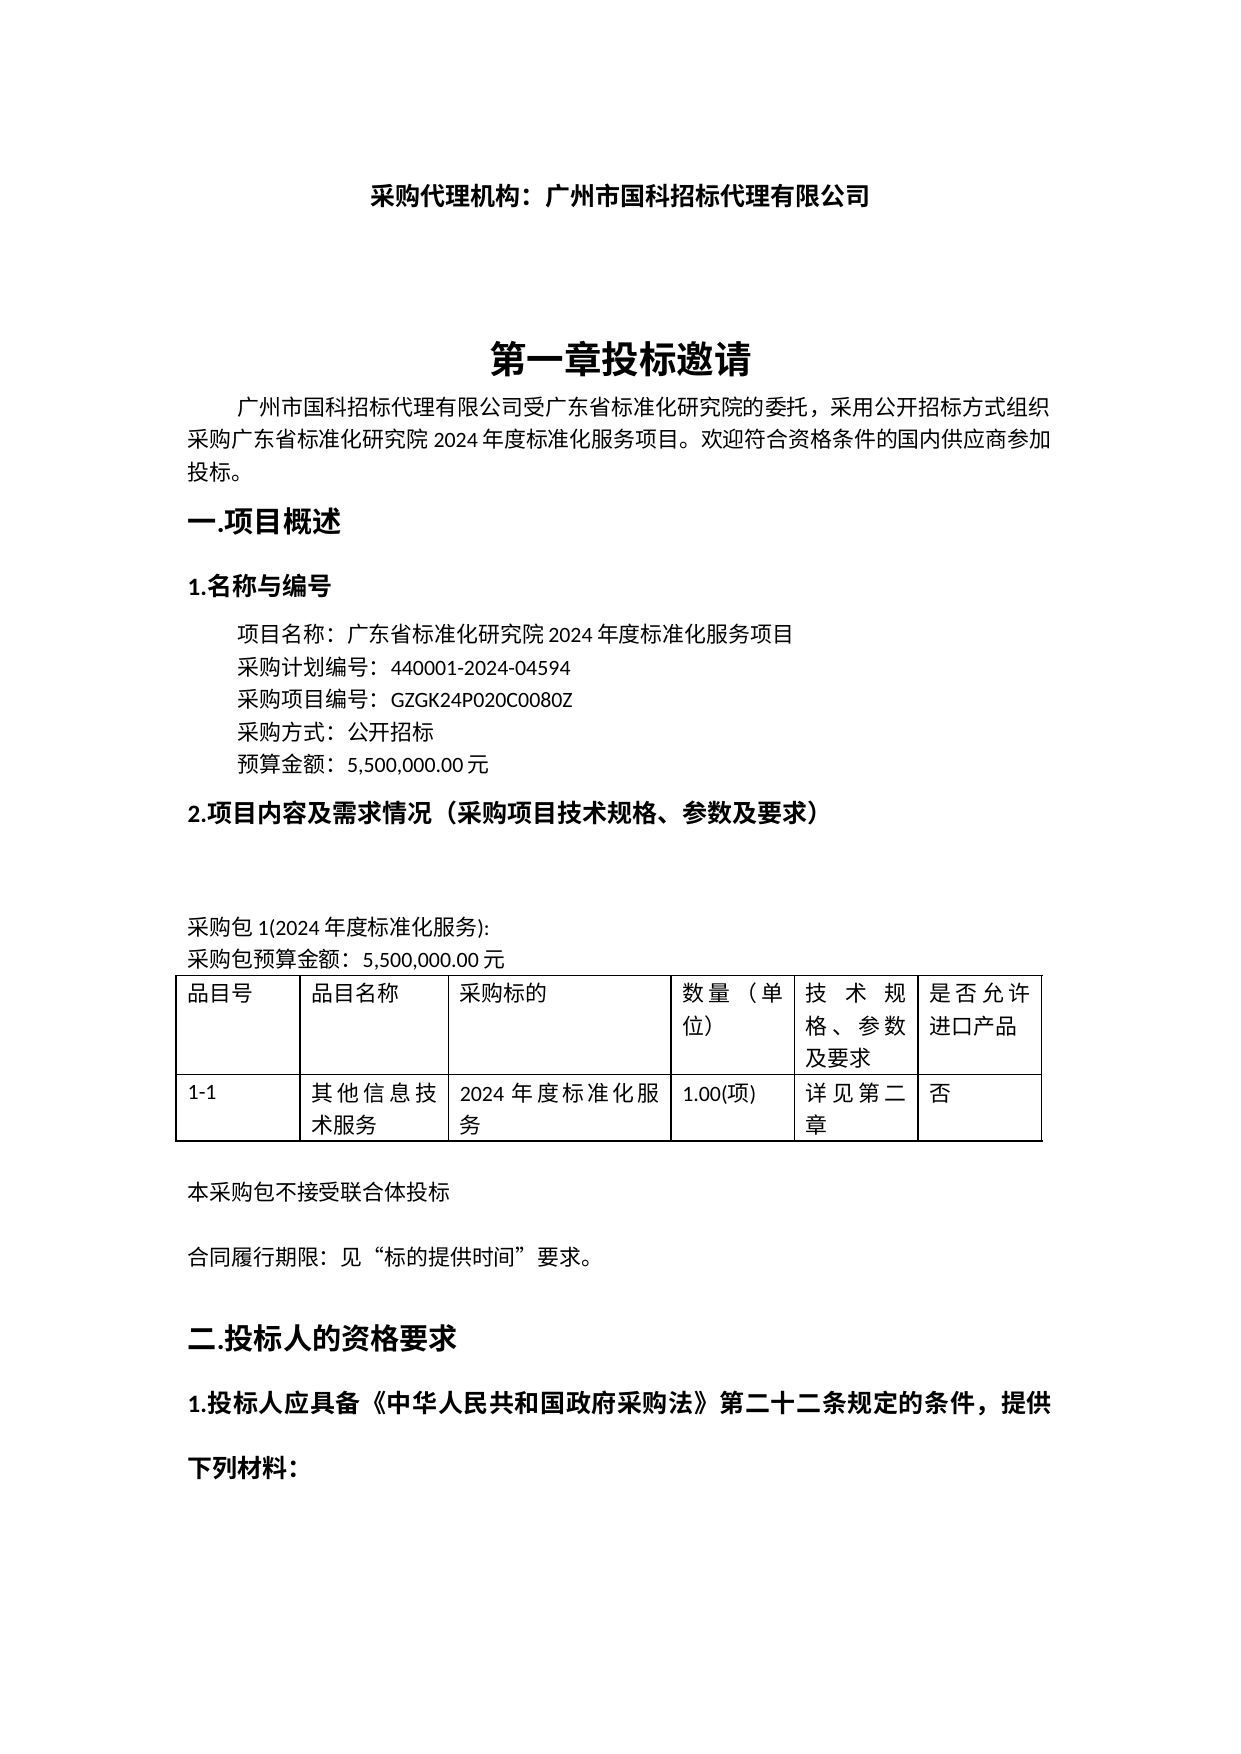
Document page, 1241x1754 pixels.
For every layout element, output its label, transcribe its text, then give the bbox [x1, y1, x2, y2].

text 采购方式：公开招标 [187, 714, 1053, 747]
text 采购包预算金额：5,500,000.00元 [187, 942, 1053, 974]
table_cell 1.00(项) [672, 1075, 794, 1140]
table_header 技术规格、参数及要求 [795, 976, 917, 1073]
text 广州市国科招标代理有限公司受广东省标准化研究院的委托，采用公开招标方式组织采购广东省标准化研究院2024年度标准化服务项目。欢迎符合资格条件的国内供应商参加投标。 [187, 389, 1053, 487]
text 合同履行期限：见“标的提供时间”要求。 [187, 1239, 1053, 1272]
table_header 采购标的 [449, 976, 670, 1073]
text 1.名称与编号 [187, 552, 1053, 617]
table_cell 否 [919, 1075, 1041, 1140]
text 本采购包不接受联合体投标 [187, 1174, 1053, 1207]
table_header 品目名称 [301, 976, 448, 1073]
table_header 是否允许进口产品 [919, 976, 1041, 1073]
text 预算金额：5,500,000.00元 [187, 747, 1053, 779]
table_cell 1-1 [177, 1075, 299, 1140]
text 1.投标人应具备《中华人民共和国政府采购法》第二十二条规定的条件，提供下列材料： [187, 1369, 1053, 1499]
text 一.项目概述 [187, 487, 1053, 552]
text 采购包1(2024年度标准化服务): [187, 909, 1053, 942]
text 采购项目编号：GZGK24P020C0080Z [187, 682, 1053, 714]
text 2.项目内容及需求情况（采购项目技术规格、参数及要求） [187, 779, 1053, 844]
text 采购计划编号：440001-2024-04594 [187, 649, 1053, 682]
text 项目名称：广东省标准化研究院2024年度标准化服务项目 [187, 617, 1053, 649]
table_header 品目号 [177, 976, 299, 1073]
text 第一章投标邀请 [187, 324, 1053, 389]
table_cell 2024年度标准化服务 [449, 1075, 670, 1140]
text 二.投标人的资格要求 [187, 1304, 1053, 1369]
table_cell 其他信息技术服务 [301, 1075, 448, 1140]
table_header 数量（单位） [672, 976, 794, 1073]
text 采购代理机构：广州市国科招标代理有限公司 [187, 162, 1053, 227]
table_cell 详见第二章 [795, 1075, 917, 1140]
